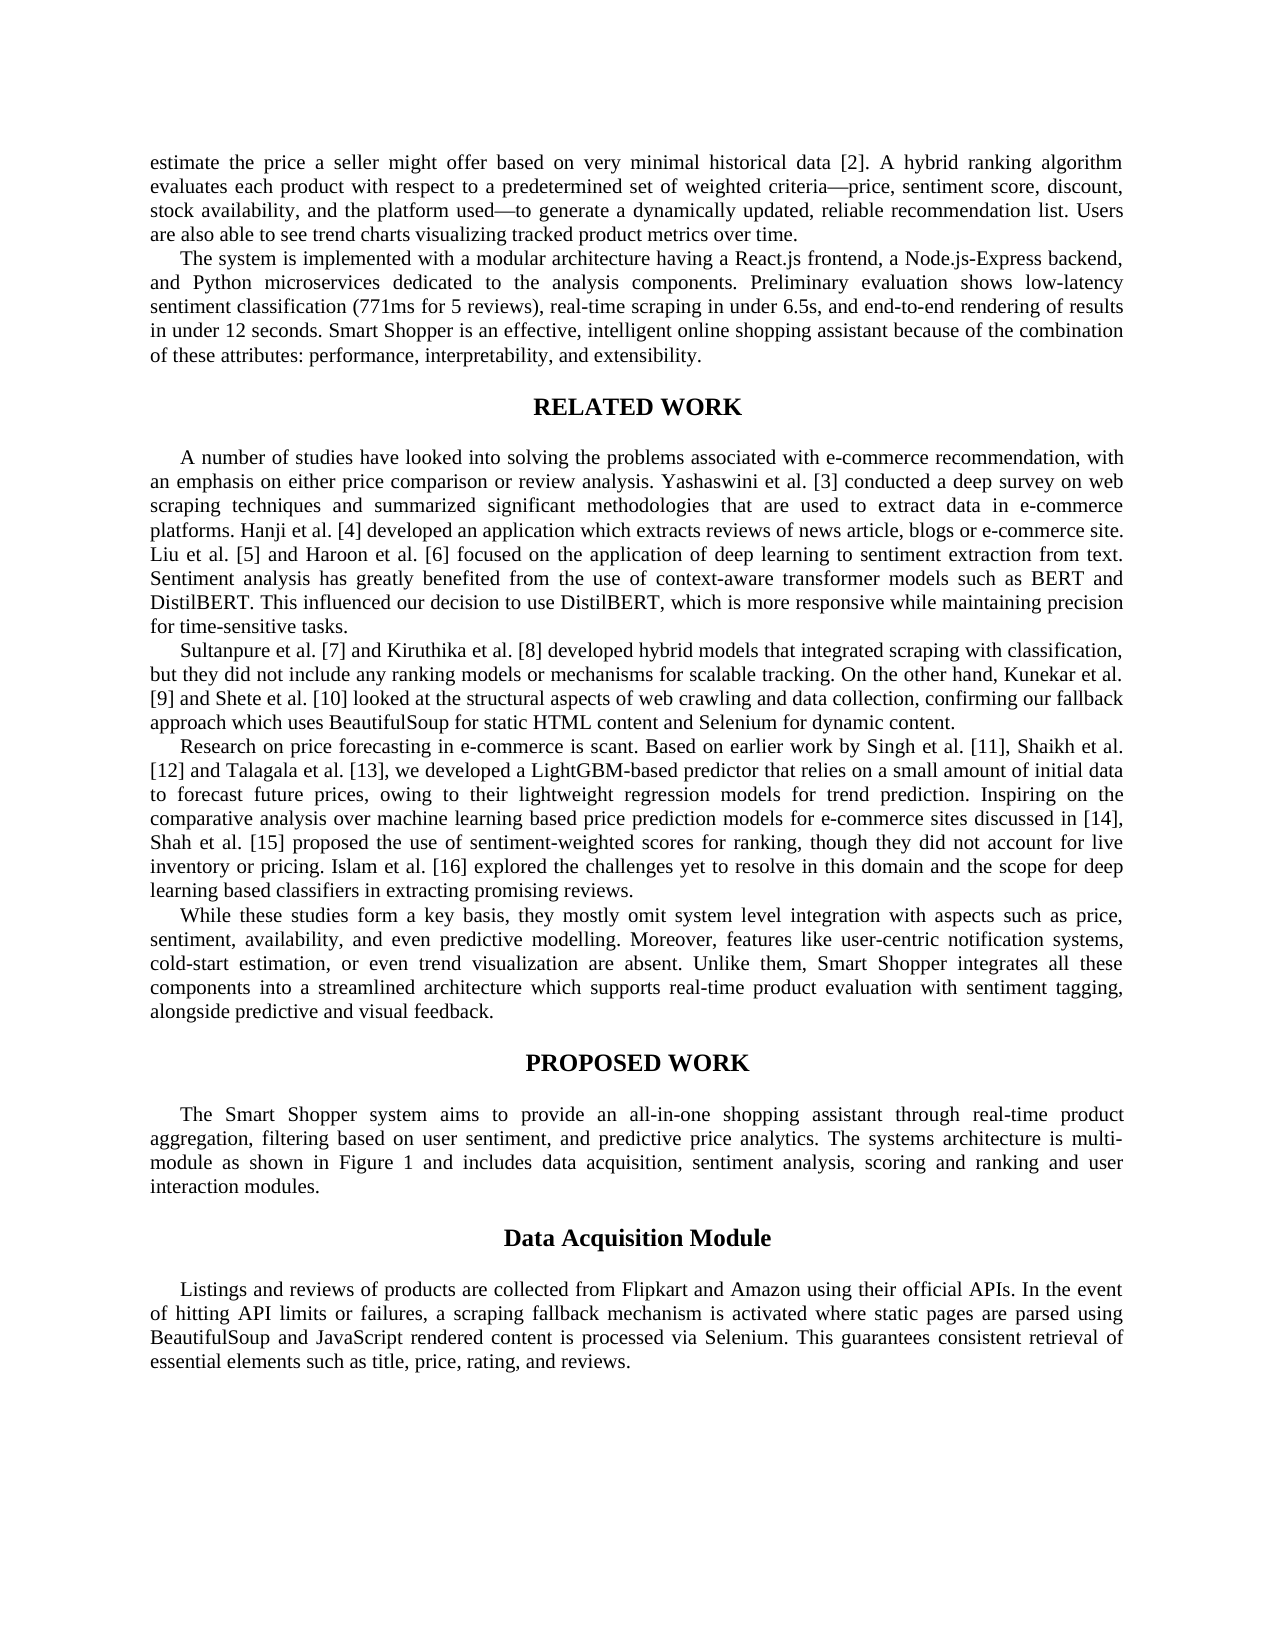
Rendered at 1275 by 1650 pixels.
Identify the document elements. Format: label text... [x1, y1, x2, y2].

subtitle RELATED WORK [150, 392, 1125, 420]
text Sultanpure et al. [7] and Kiruthika et al. [8] developed hybrid models that integrated scraping with classification, but they did not include any ranking models or mechanisms for scalable tracking. On the other hand, Kunekar et al. [9] and Shete et al. [10] looked at the structural aspects of web crawling and data collection, confirming our fallback approach which uses BeautifulSoup for static HTML content and Selenium for dynamic content. [150, 638, 1125, 734]
subtitle Data Acquisition Module [150, 1223, 1125, 1252]
text Listings and reviews of products are collected from Flipkart and Amazon using their official APIs. In the event of hitting API limits or failures, a scraping fallback mechanism is activated where static pages are parsed using BeautifulSoup and JavaScript rendered content is processed via Selenium. This guarantees consistent retrieval of essential elements such as title, price, rating, and reviews. [150, 1277, 1125, 1373]
subtitle PROPOSED WORK [150, 1048, 1125, 1077]
text Research on price forecasting in e-commerce is scant. Based on earlier work by Singh et al. [11], Shaikh et al. [12] and Talagala et al. [13], we developed a LightGBM-based predictor that relies on a small amount of initial data to forecast future prices, owing to their lightweight regression models for trend prediction. Inspiring on the comparative analysis over machine learning based price prediction models for e-commerce sites discussed in [14], Shah et al. [15] proposed the use of sentiment-weighted scores for ranking, though they did not account for live inventory or pricing. Islam et al. [16] explored the challenges yet to resolve in this domain and the scope for deep learning based classifiers in extracting promising reviews. [150, 734, 1125, 902]
text While these studies form a key basis, they mostly omit system level integration with aspects such as price, sentiment, availability, and even predictive modelling. Moreover, features like user-centric notification systems, cold-start estimation, or even trend visualization are absent. Unlike them, Smart Shopper integrates all these components into a streamlined architecture which supports real-time product evaluation with sentiment tagging, alongside predictive and visual feedback. [150, 902, 1125, 1023]
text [150, 150, 1125, 246]
text The system is implemented with a modular architecture having a React.js frontend, a Node.js-Express backend, and Python microservices dedicated to the analysis components. Preliminary evaluation shows low-latency sentiment classification (771ms for 5 reviews), real-time scraping in under 6.5s, and end-to-end rendering of results in under 12 seconds. Smart Shopper is an effective, intelligent online shopping assistant because of the combination of these attributes: performance, interpretability, and extensibility. [150, 246, 1125, 367]
text A number of studies have looked into solving the problems associated with e-commerce recommendation, with an emphasis on either price comparison or review analysis. Yashaswini et al. [3] conducted a deep survey on web scraping techniques and summarized significant methodologies that are used to extract data in e-commerce platforms. Hanji et al. [4] developed an application which extracts reviews of news article, blogs or e-commerce site. Liu et al. [5] and Haroon et al. [6] focused on the application of deep learning to sentiment extraction from text. Sentiment analysis has greatly benefited from the use of context-aware transformer models such as BERT and DistilBERT. This influenced our decision to use DistilBERT, which is more responsive while maintaining precision for time-sensitive tasks. [150, 445, 1125, 638]
text The Smart Shopper system aims to provide an all-in-one shopping assistant through real-time product aggregation, filtering based on user sentiment, and predictive price analytics. The systems architecture is multi-module as shown in Figure 1 and includes data acquisition, sentiment analysis, scoring and ranking and user interaction modules. [150, 1102, 1125, 1198]
